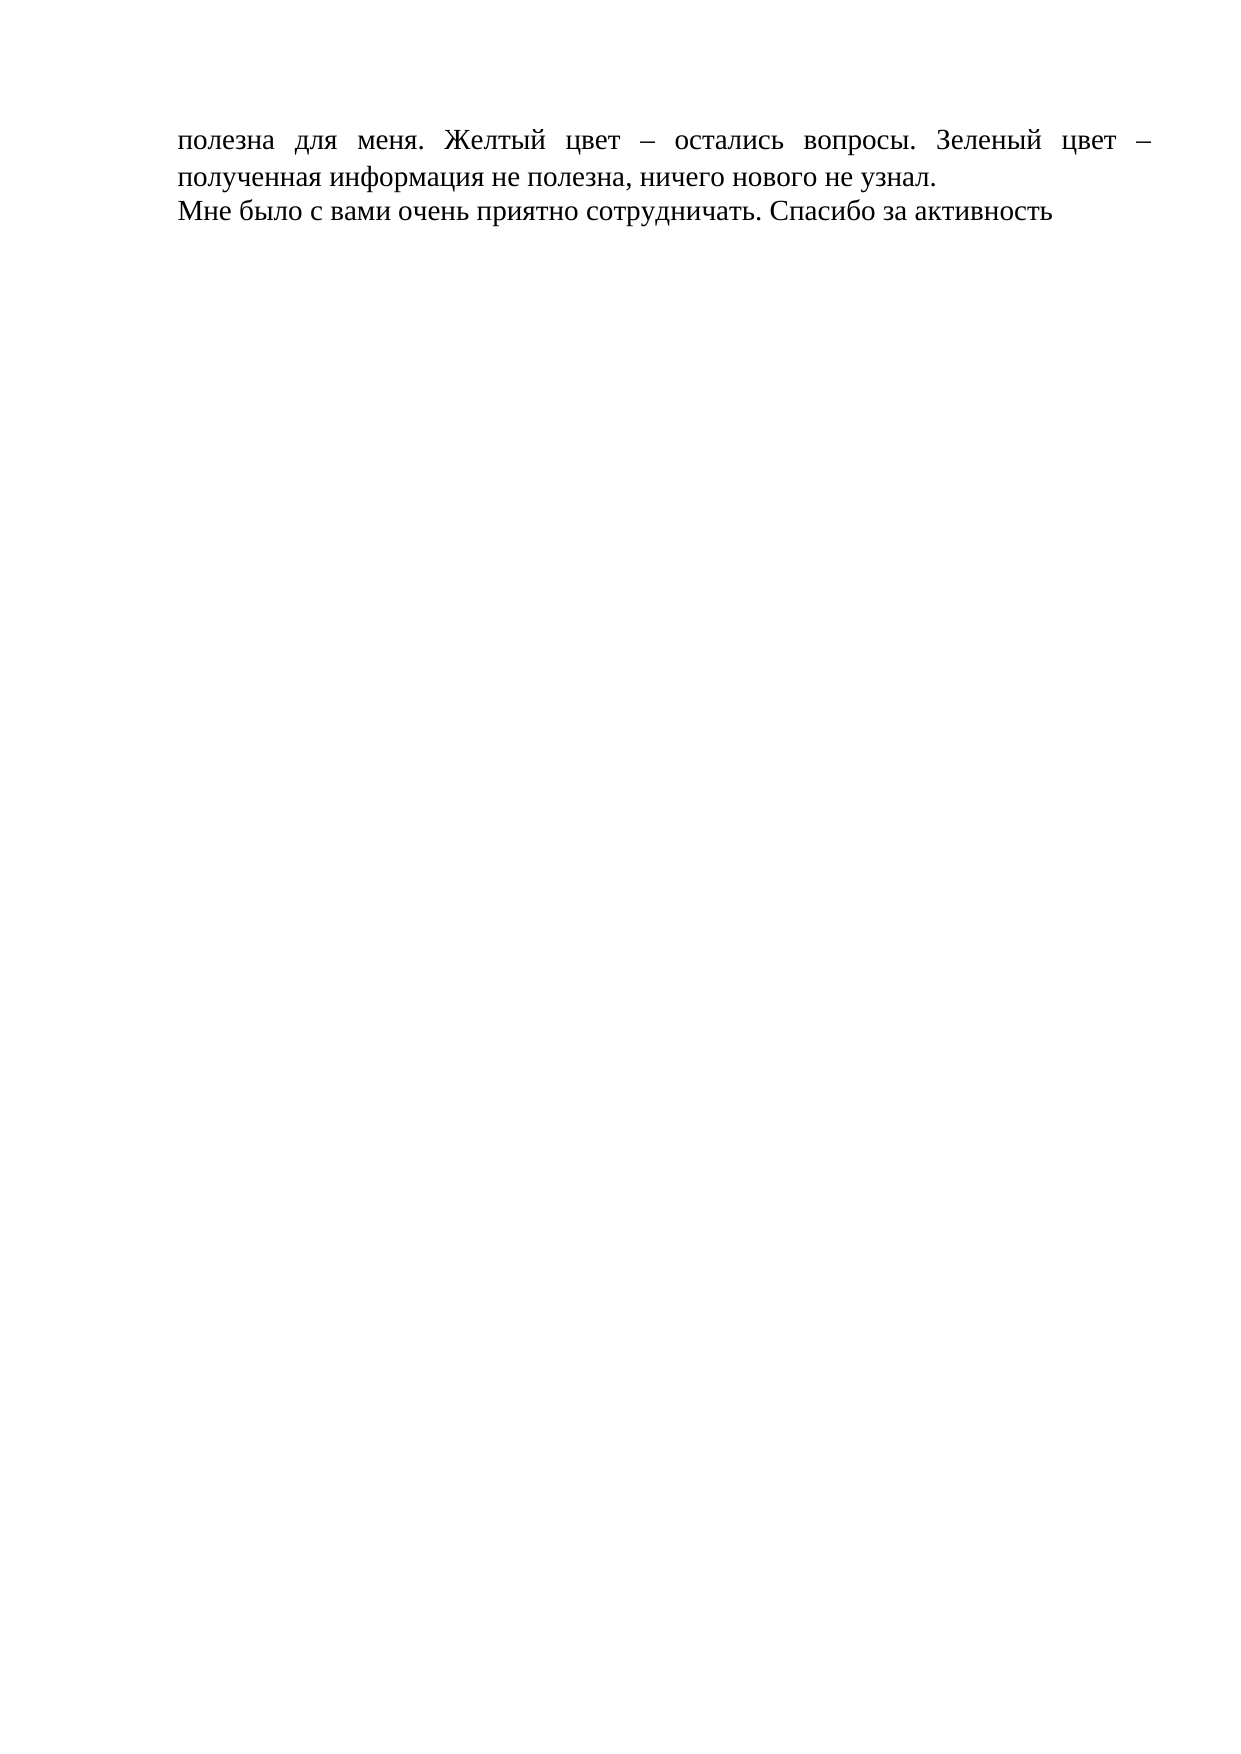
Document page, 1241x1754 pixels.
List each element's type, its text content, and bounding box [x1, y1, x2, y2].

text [177, 118, 1152, 193]
text Мне было с вами очень приятно сотрудничать. Спасибо за активность [177, 193, 1152, 227]
